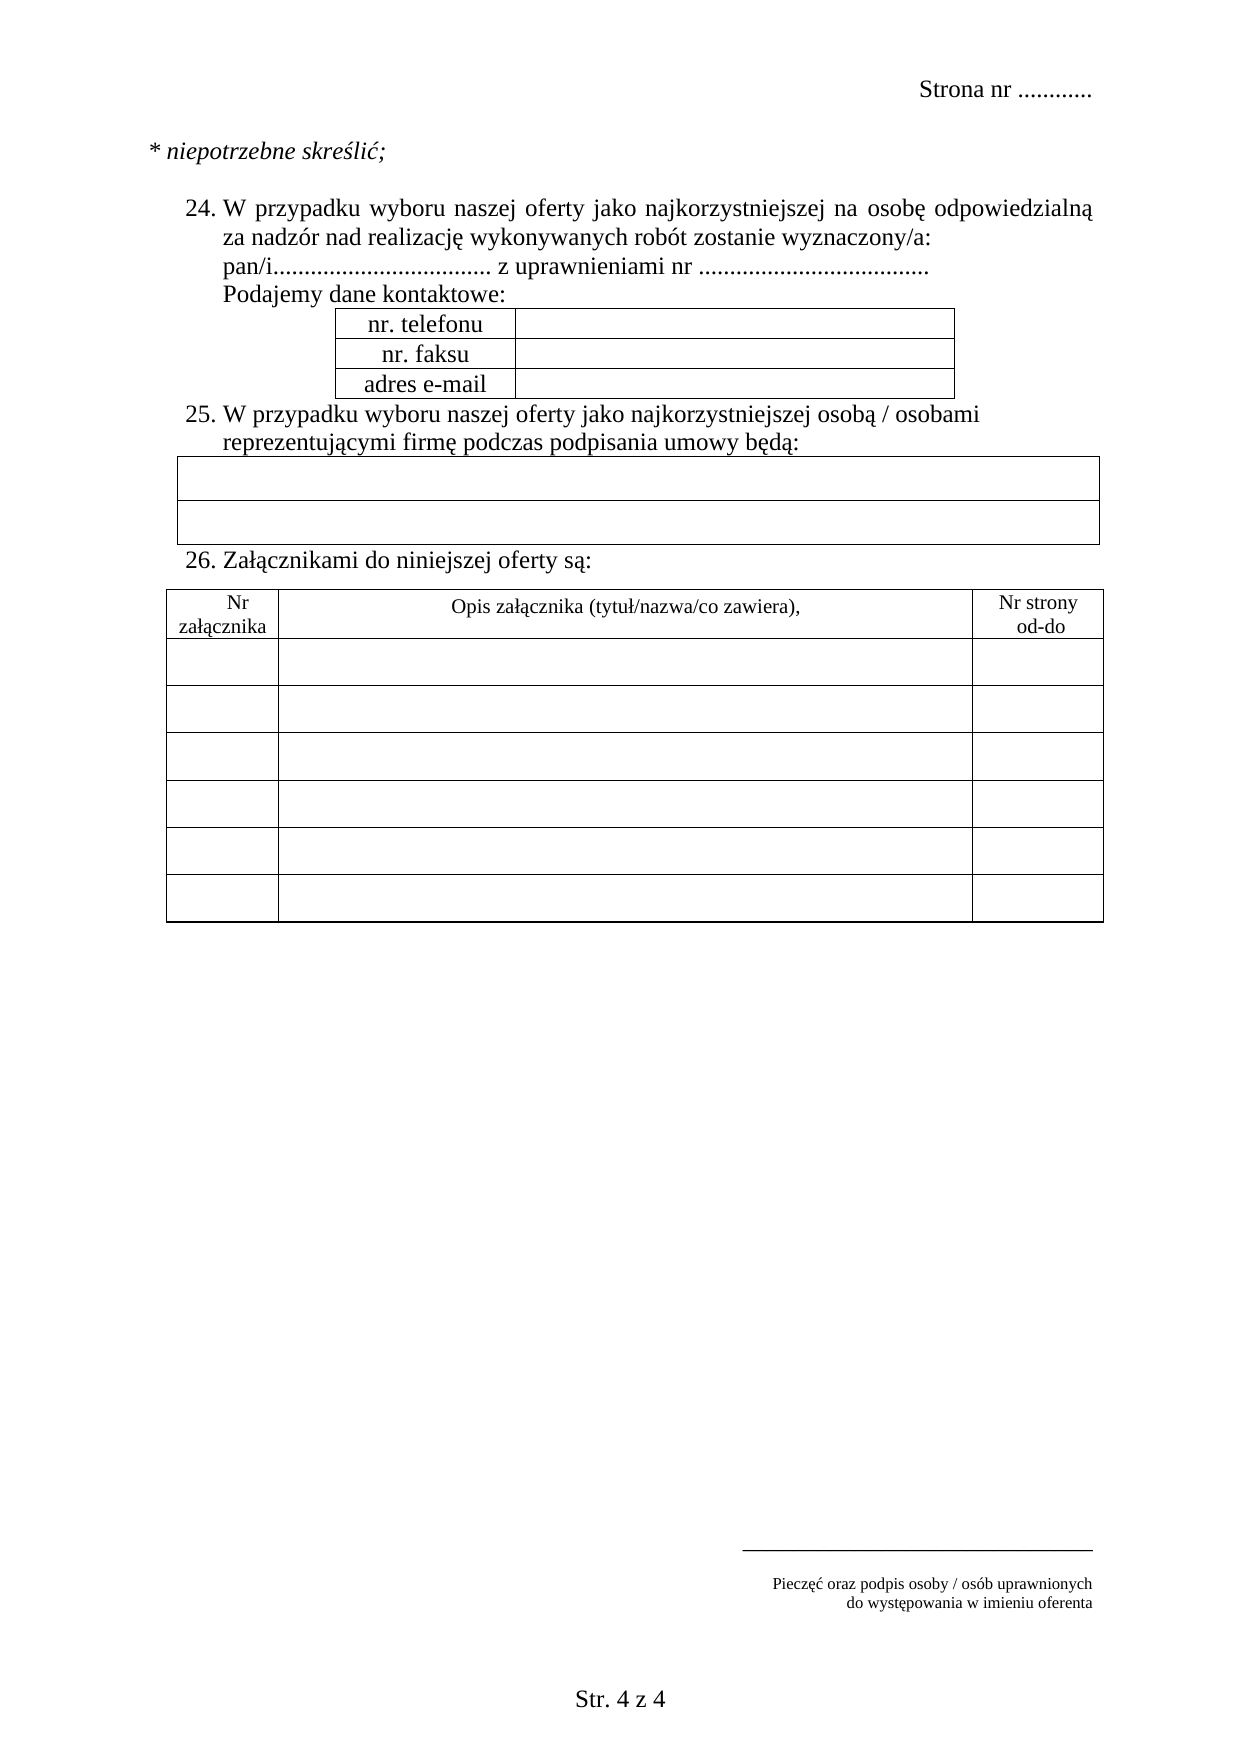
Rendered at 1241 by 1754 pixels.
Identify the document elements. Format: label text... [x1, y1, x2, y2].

list W przypadku wyboru naszej oferty jako najkorzystniejszej na osobę odpowiedzialną za nadzór nad realizację wykonywanych robót zostanie wyznaczony/a: [185, 193, 1092, 251]
table_cell [279, 686, 972, 732]
table_cell [167, 733, 278, 779]
text Podajemy dane kontaktowe: [185, 279, 1092, 308]
table_cell [973, 781, 1103, 827]
table_cell [279, 781, 972, 827]
table_cell [279, 875, 972, 921]
table_header nr. telefonu [336, 309, 515, 338]
table_header [516, 309, 954, 338]
table_cell [973, 686, 1103, 732]
text pan/i................................... z uprawnieniami nr ..................................... [185, 251, 1092, 279]
table_cell [973, 875, 1103, 921]
table_cell [973, 828, 1103, 874]
table_cell [167, 828, 278, 874]
table_cell [516, 339, 954, 368]
table_cell [279, 639, 972, 685]
list W przypadku wyboru naszej oferty jako najkorzystniejszej osobą / osobami reprezentującymi firmę podczas podpisania umowy będą: [185, 399, 1092, 456]
table_cell [178, 501, 1099, 544]
table_header Nr strony od-do [973, 590, 1103, 638]
table_header [178, 457, 1099, 500]
table_cell adres e-mail [336, 369, 515, 398]
list Załącznikami do niniejszej oferty są: [185, 545, 1092, 574]
table_cell [973, 639, 1103, 685]
table_cell nr. faksu [336, 339, 515, 368]
table_cell [167, 686, 278, 732]
table_header Opis załącznika (tytuł/nazwa/co zawiera), [279, 590, 972, 638]
text * niepotrzebne skreślić; [148, 136, 1092, 164]
table_header Nr załącznika [167, 590, 278, 638]
table_cell [167, 781, 278, 827]
table_cell [167, 639, 278, 685]
table_cell [279, 828, 972, 874]
table_cell [516, 369, 954, 398]
table_cell [279, 733, 972, 779]
table_cell [973, 733, 1103, 779]
table_cell [167, 875, 278, 921]
